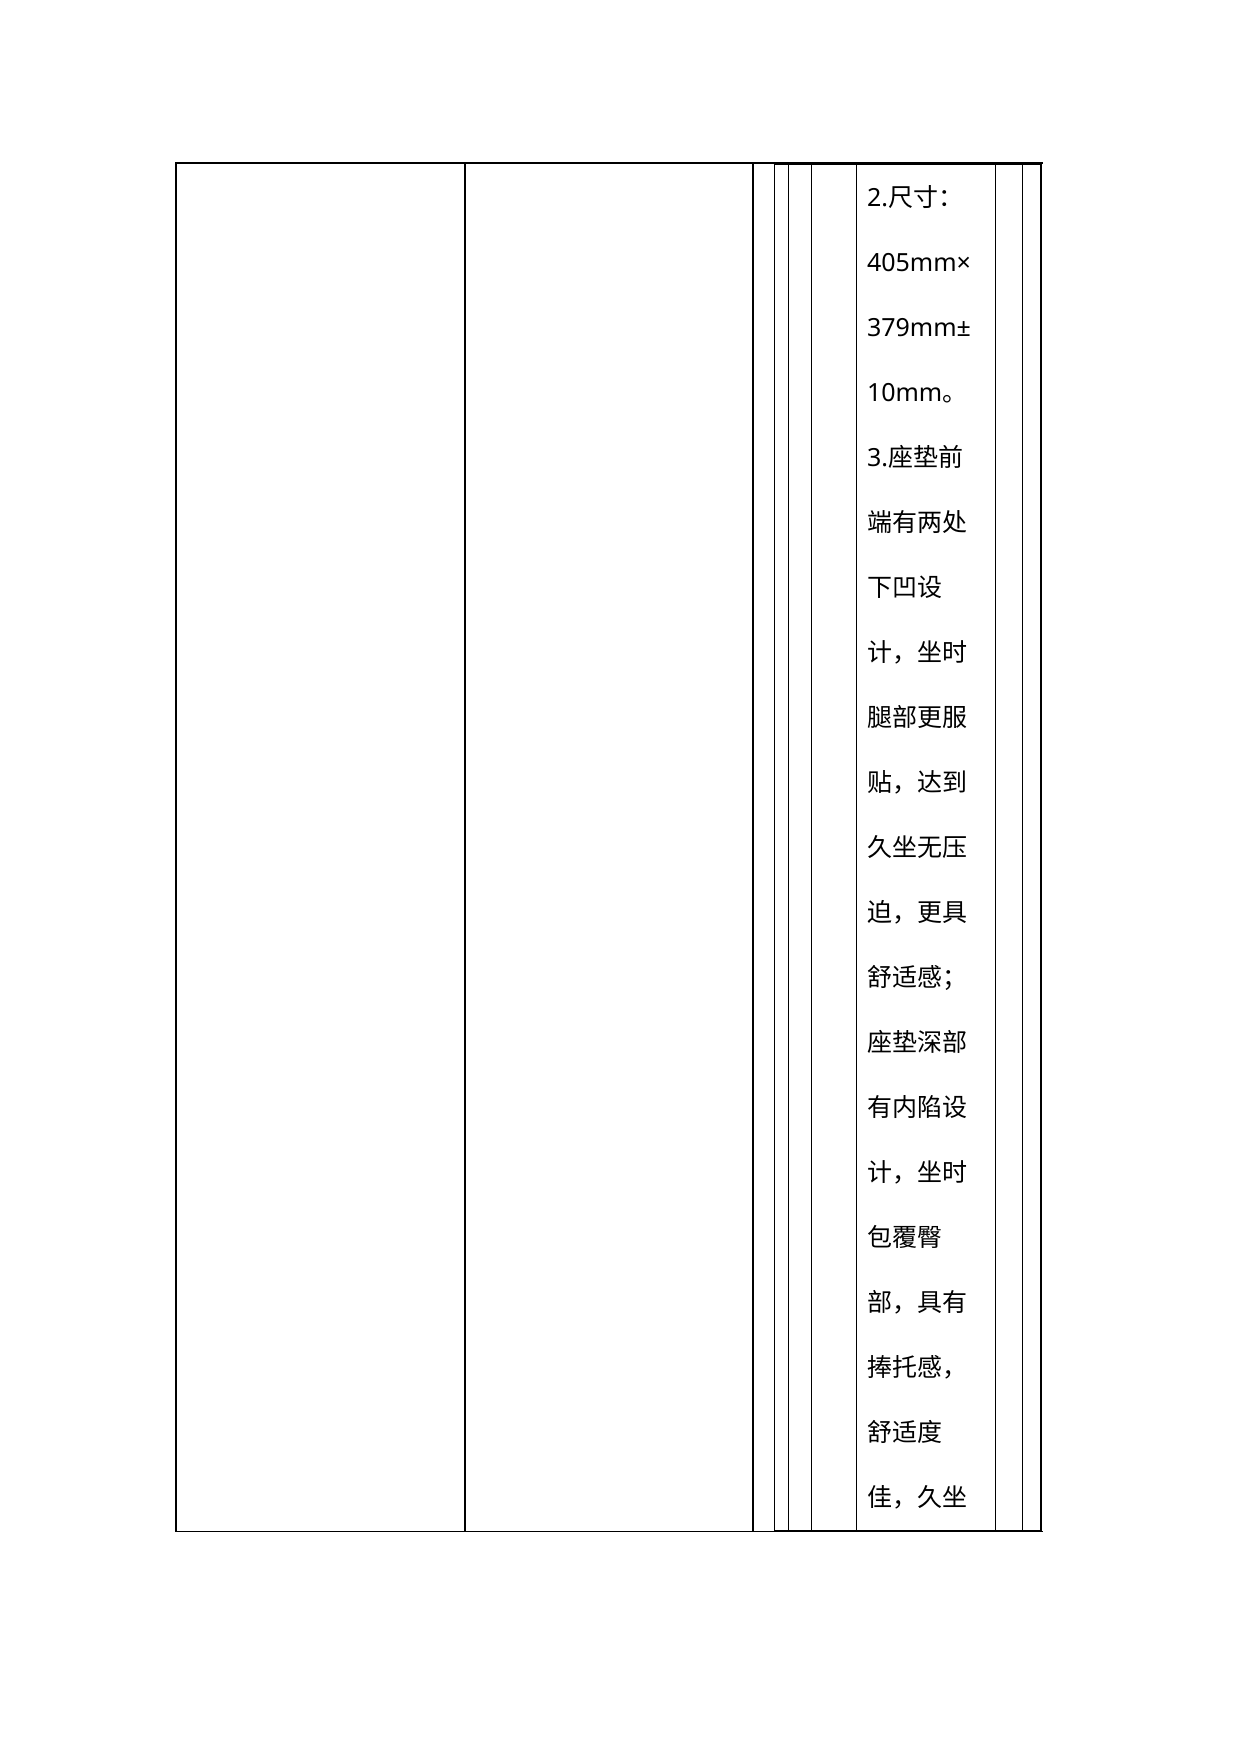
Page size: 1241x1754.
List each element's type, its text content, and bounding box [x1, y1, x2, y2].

table_cell 1 [466, 164, 752, 1531]
table_cell [789, 165, 811, 1530]
table_cell [857, 165, 995, 1530]
table_cell [754, 164, 774, 1531]
table_cell [177, 164, 464, 1531]
table_cell [996, 165, 1022, 1530]
table_cell [775, 165, 788, 1530]
table_cell [1023, 165, 1040, 1530]
table_cell [812, 165, 856, 1530]
